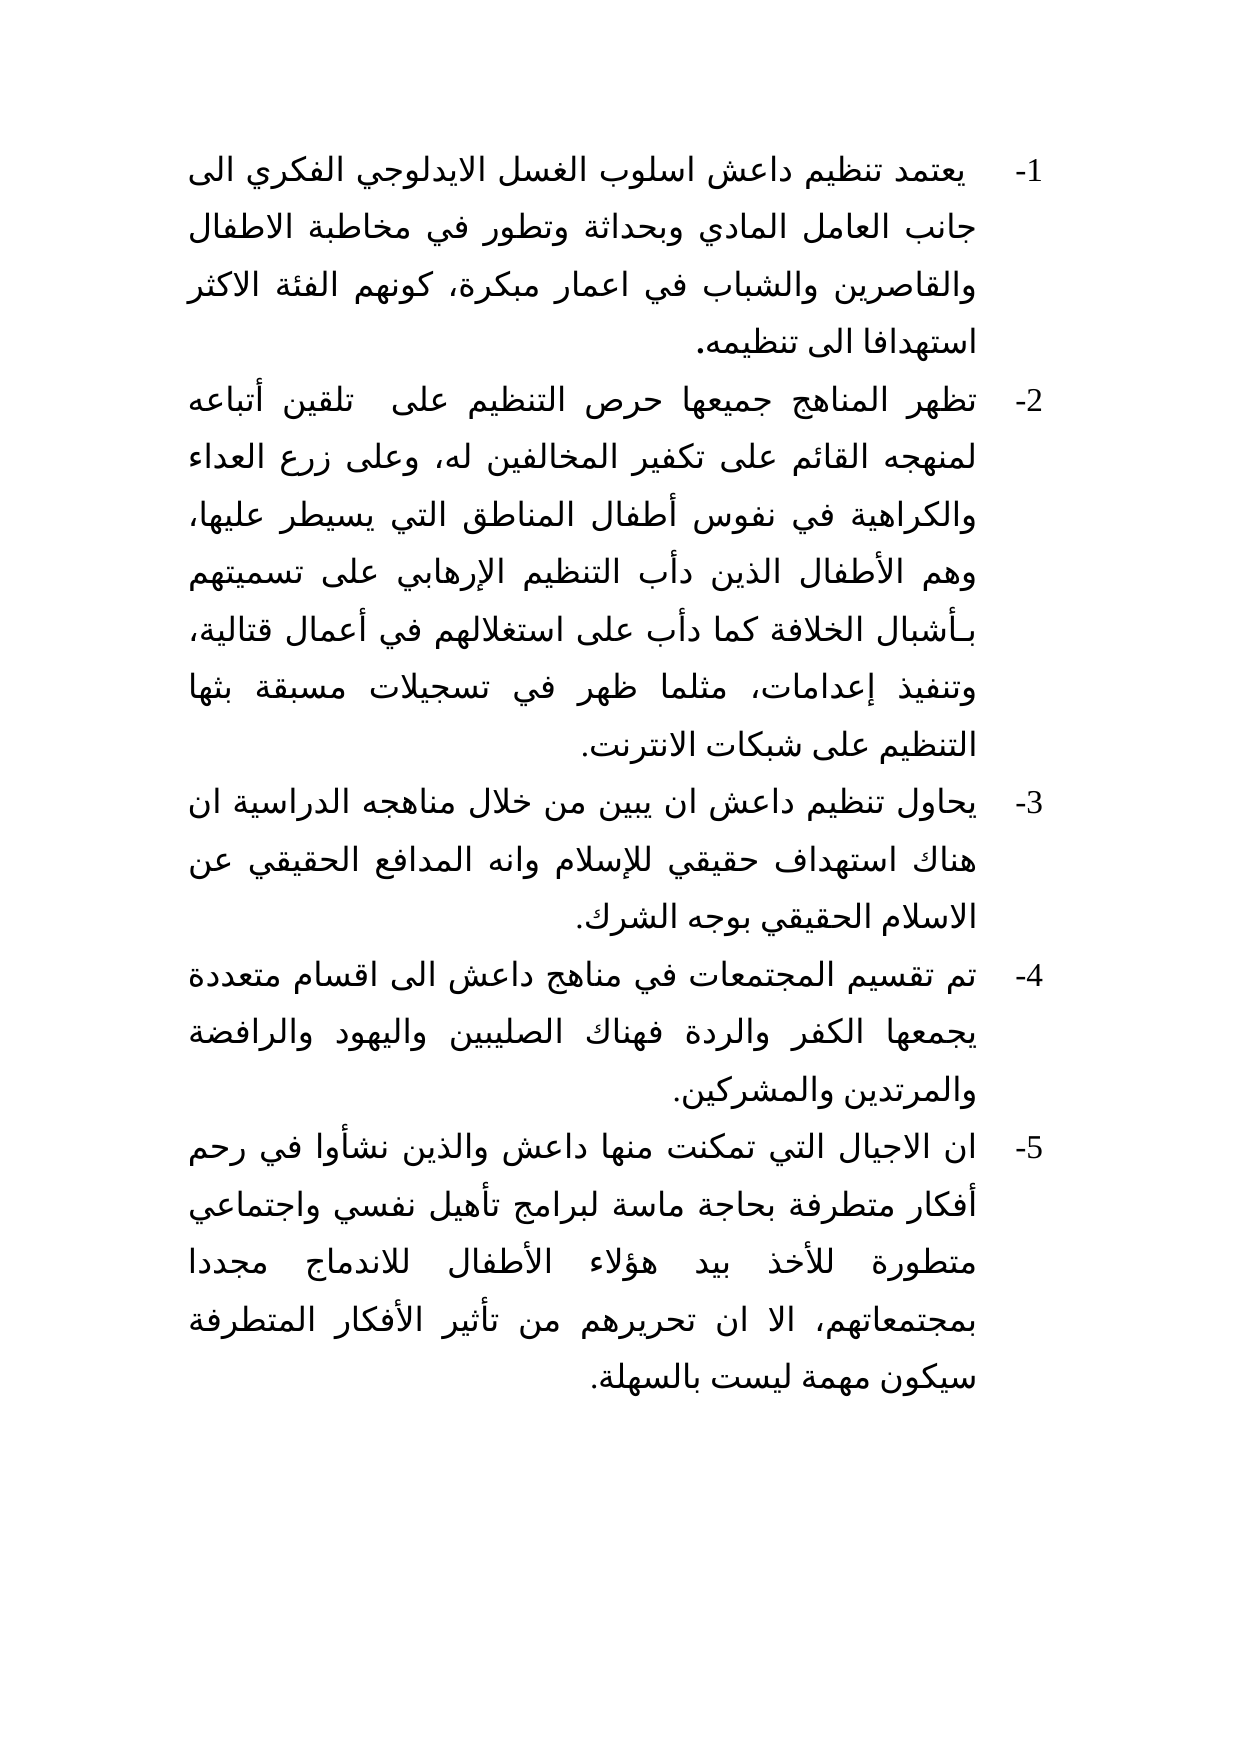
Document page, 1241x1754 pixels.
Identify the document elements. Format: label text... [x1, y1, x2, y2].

list يحاول تنظيم داعش ان يبين من خلال مناهجه الدراسية ان هناك استهداف حقيقي للإسلام وانه المدافع الحقيقي عن الاسلام الحقيقي بوجه الشرك. [187, 782, 1015, 936]
list تظهر المناهج جميعها حرص التنظيم على تلقين أتباعه لمنهجه القائم على تكفير المخالفين له، وعلى زرع العداء والكراهية في نفوس أطفال المناطق التي يسيطر عليها، وهم الأطفال الذين دأب التنظيم الإرهابي على تسميتهم بـأشبال الخلافة كما دأب على استغلالهم في أعمال قتالية، وتنفيذ إعدامات، مثلما ظهر في تسجيلات مسبقة بثها التنظيم على شبكات الانترنت. [187, 380, 1015, 763]
list ان الاجيال التي تمكنت منها داعش والذين نشأوا في رحم أفكار متطرفة بحاجة ماسة لبرامج تأهيل نفسي واجتماعي متطورة للأخذ بيد هؤلاء الأطفال للاندماج مجددا بمجتمعاتهم، الا ان تحريرهم من تأثير الأفكار المتطرفة سيكون مهمة ليست بالسهلة. [187, 1127, 1015, 1396]
list يعتمد تنظيم داعش اسلوب الغسل الايدلوجي الفكري الى جانب العامل المادي وبحداثة وتطور في مخاطبة الاطفال والقاصرين والشباب في اعمار مبكرة، كونهم الفئة الاكثر استهدافا الى تنظيمه. [187, 150, 1015, 361]
list تم تقسيم المجتمعات في مناهج داعش الى اقسام متعددة يجمعها الكفر والردة فهناك الصليبين واليهود والرافضة والمرتدين والمشركين. [187, 955, 1015, 1108]
